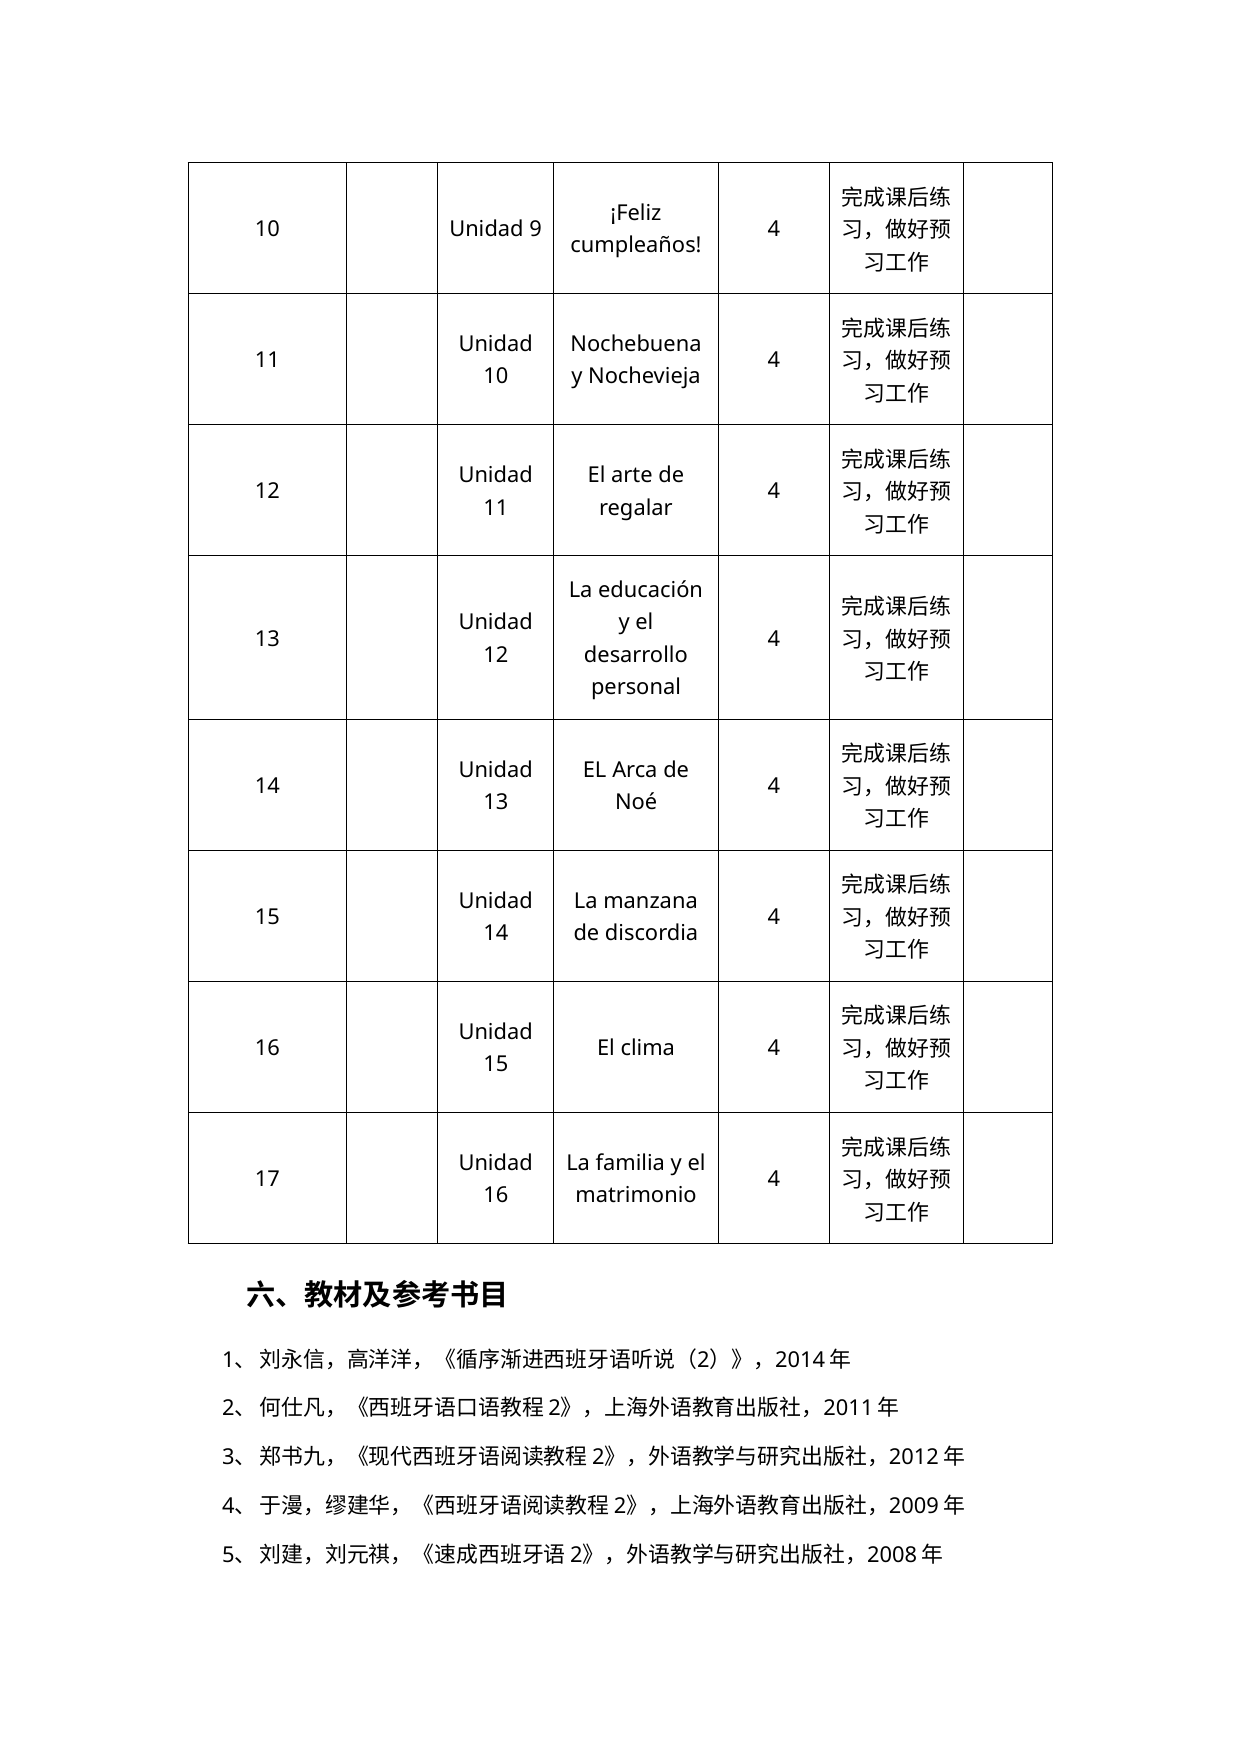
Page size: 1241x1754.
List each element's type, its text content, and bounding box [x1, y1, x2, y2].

table_cell [347, 294, 437, 424]
table_cell [964, 851, 1052, 981]
table_cell [347, 425, 437, 555]
table_cell 16 [189, 982, 346, 1112]
table_cell [964, 163, 1052, 293]
list 刘永信，高洋洋，《循序渐进西班牙语听说（2）》，2014年 [222, 1341, 1053, 1374]
table_cell Unidad 9 [438, 163, 553, 293]
table_cell 4 [719, 163, 829, 293]
table_cell [347, 851, 437, 981]
table_cell 完成课后练习，做好预习工作 [830, 1113, 963, 1243]
table_cell [347, 720, 437, 850]
table_cell [964, 1113, 1052, 1243]
table_cell La familia y el matrimonio [554, 1113, 718, 1243]
table_cell Unidad 16 [438, 1113, 553, 1243]
table_cell Unidad 11 [438, 425, 553, 555]
table_cell 17 [189, 1113, 346, 1243]
table_cell [347, 163, 437, 293]
table_cell Nochebuena y Nochevieja [554, 294, 718, 424]
table_cell [964, 425, 1052, 555]
table_cell 完成课后练习，做好预习工作 [830, 982, 963, 1112]
table_cell 4 [719, 425, 829, 555]
table_cell ¡Feliz cumpleaños! [554, 163, 718, 293]
table_cell [964, 556, 1052, 719]
table_cell [964, 982, 1052, 1112]
list 刘建，刘元祺，《速成西班牙语2》，外语教学与研究出版社，2008年 [222, 1536, 1053, 1569]
table_cell 4 [719, 556, 829, 719]
table_cell El arte de regalar [554, 425, 718, 555]
table_cell 12 [189, 425, 346, 555]
list 何仕凡，《西班牙语口语教程2》，上海外语教育出版社，2011年 [222, 1390, 1053, 1423]
table_cell [347, 982, 437, 1112]
table_cell 4 [719, 982, 829, 1112]
table_cell 11 [189, 294, 346, 424]
table_cell [964, 720, 1052, 850]
text 六、教材及参考书目 [187, 1260, 1053, 1325]
table_cell El clima [554, 982, 718, 1112]
table_cell 13 [189, 556, 346, 719]
table_cell 完成课后练习，做好预习工作 [830, 720, 963, 850]
table_cell EL Arca de Noé [554, 720, 718, 850]
table_cell 完成课后练习，做好预习工作 [830, 425, 963, 555]
table_cell 4 [719, 1113, 829, 1243]
table_cell 10 [189, 163, 346, 293]
table_cell 14 [189, 720, 346, 850]
table_cell 完成课后练习，做好预习工作 [830, 851, 963, 981]
table_cell 完成课后练习，做好预习工作 [830, 294, 963, 424]
table_cell 4 [719, 294, 829, 424]
table_cell Unidad 12 [438, 556, 553, 719]
table_cell Unidad 13 [438, 720, 553, 850]
table_cell 完成课后练习，做好预习工作 [830, 556, 963, 719]
list 郑书九，《现代西班牙语阅读教程2》，外语教学与研究出版社，2012年 [222, 1439, 1053, 1471]
table_cell [347, 1113, 437, 1243]
table_cell La educación y el desarrollo personal [554, 556, 718, 719]
table_cell 完成课后练习，做好预习工作 [830, 163, 963, 293]
table_cell Unidad 15 [438, 982, 553, 1112]
table_cell Unidad 10 [438, 294, 553, 424]
table_cell [964, 294, 1052, 424]
table_cell 4 [719, 851, 829, 981]
table_cell 4 [719, 720, 829, 850]
list 于漫，缪建华，《西班牙语阅读教程2》，上海外语教育出版社，2009年 [222, 1488, 1053, 1520]
table_cell Unidad 14 [438, 851, 553, 981]
table_cell [347, 556, 437, 719]
table_cell La manzana de discordia [554, 851, 718, 981]
table_cell 15 [189, 851, 346, 981]
